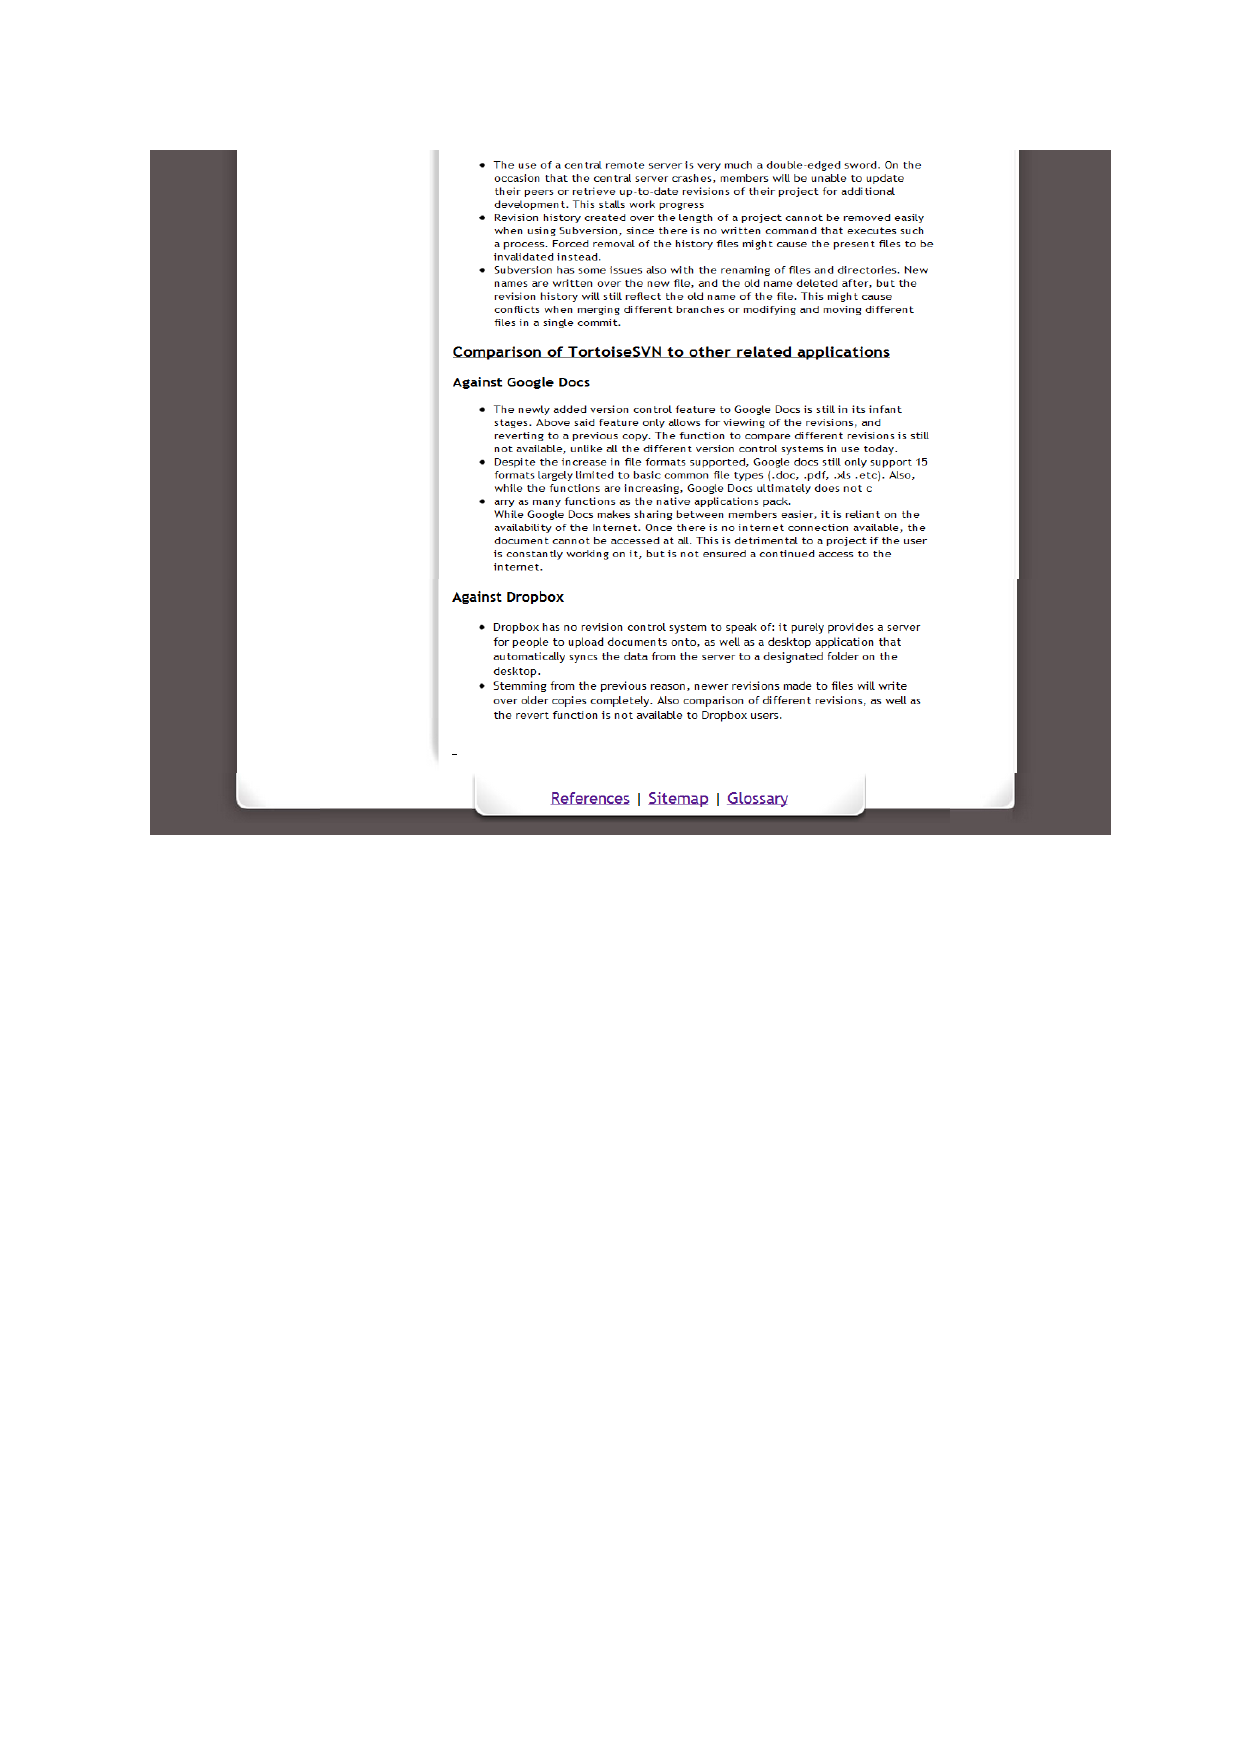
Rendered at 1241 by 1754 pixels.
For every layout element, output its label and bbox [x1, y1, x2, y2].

picture [150, 150, 1111, 835]
